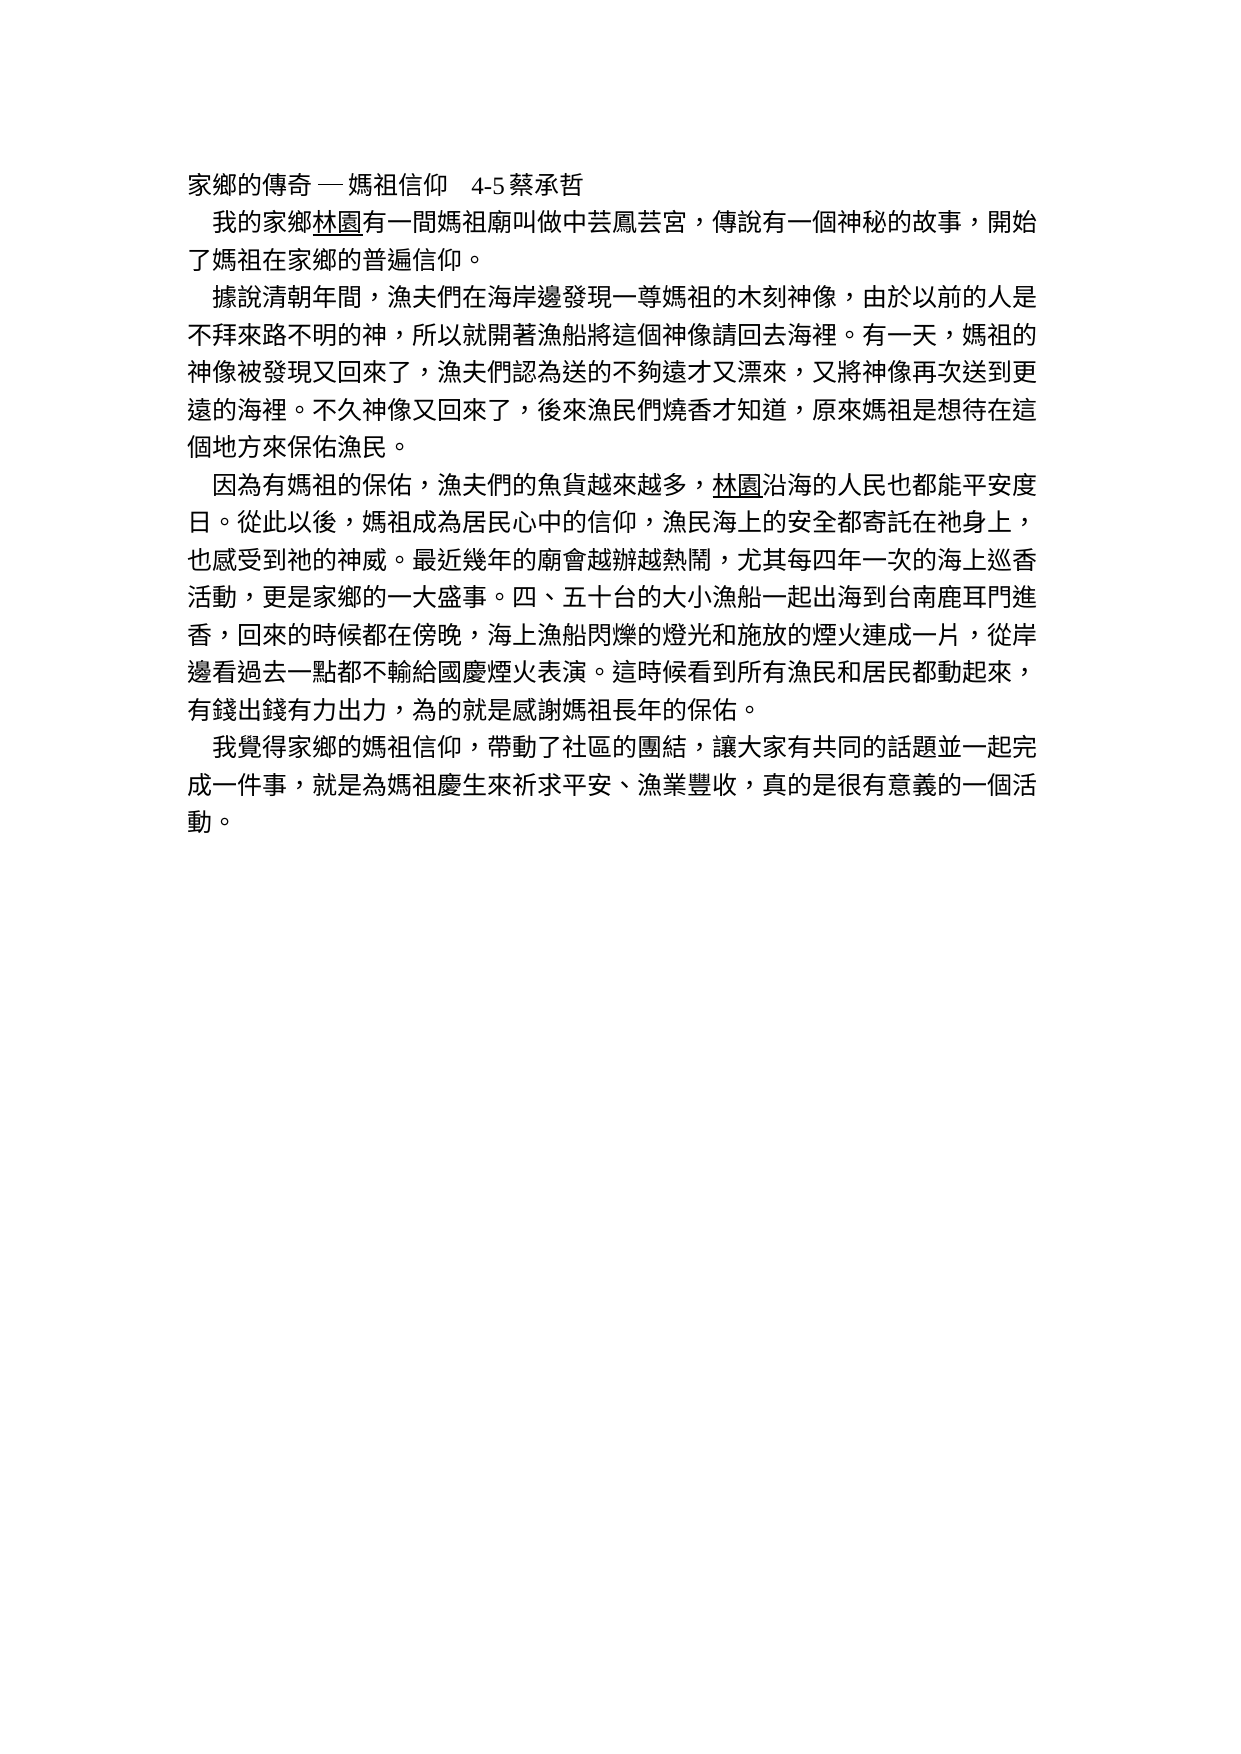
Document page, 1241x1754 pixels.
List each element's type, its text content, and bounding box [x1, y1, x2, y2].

text 家鄉的傳奇 ─ 媽祖信仰 4-5蔡承哲 [187, 164, 1053, 202]
text 據說清朝年間，漁夫們在海岸邊發現一尊媽祖的木刻神像，由於以前的人是不拜來路不明的神，所以就開著漁船將這個神像請回去海裡。有一天，媽祖的神像被發現又回來了，漁夫們認為送的不夠遠才又漂來，又將神像再次送到更遠的海裡。不久神像又回來了，後來漁民們燒香才知道，原來媽祖是想待在這個地方來保佑漁民。 [187, 277, 1053, 464]
text 因為有媽祖的保佑，漁夫們的魚貨越來越多，林園沿海的人民也都能平安度日。從此以後，媽祖成為居民心中的信仰，漁民海上的安全都寄託在祂身上，也感受到祂的神威。最近幾年的廟會越辦越熱鬧，尤其每四年一次的海上巡香活動，更是家鄉的一大盛事。四、五十台的大小漁船一起出海到台南鹿耳門進香，回來的時候都在傍晚，海上漁船閃爍的燈光和施放的煙火連成一片，從岸邊看過去一點都不輸給國慶煙火表演。這時候看到所有漁民和居民都動起來，有錢出錢有力出力，為的就是感謝媽祖長年的保佑。 [187, 464, 1053, 727]
text 我覺得家鄉的媽祖信仰，帶動了社區的團結，讓大家有共同的話題並一起完成一件事，就是為媽祖慶生來祈求平安、漁業豐收，真的是很有意義的一個活動。 [187, 727, 1053, 839]
text 我的家鄉林園有一間媽祖廟叫做中芸鳳芸宮，傳說有一個神秘的故事，開始了媽祖在家鄉的普遍信仰。 [187, 202, 1053, 277]
